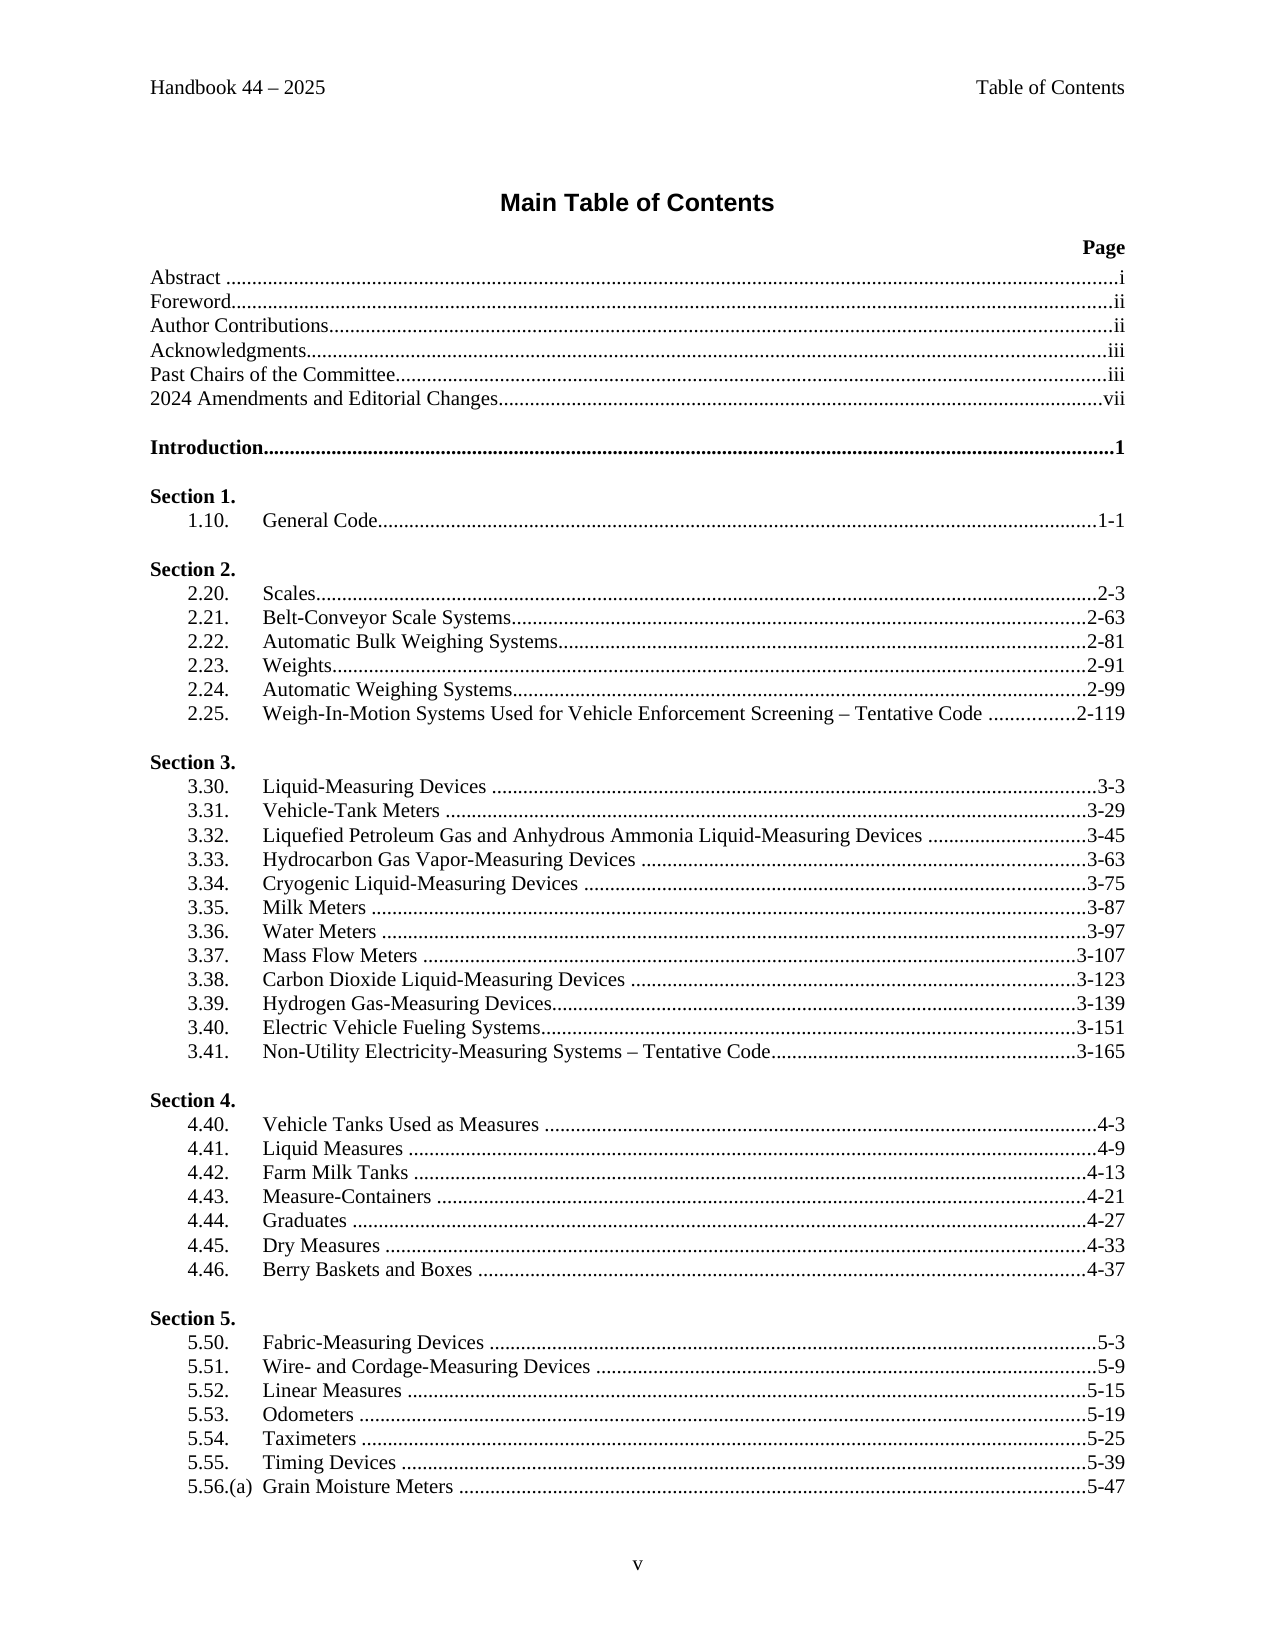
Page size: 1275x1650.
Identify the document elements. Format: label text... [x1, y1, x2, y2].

text 4.42. Farm Milk Tanks 4-13 [150, 1160, 1125, 1184]
text 3.34. Cryogenic Liquid-Measuring Devices 3-75 [150, 871, 1125, 895]
text 5.51. Wire- and Cordage-Measuring Devices 5-9 [150, 1354, 1125, 1378]
text 4.46. Berry Baskets and Boxes 4-37 [150, 1257, 1125, 1281]
text 3.33. Hydrocarbon Gas Vapor-Measuring Devices 3-63 [150, 847, 1125, 871]
text 5.50. Fabric-Measuring Devices 5-3 [150, 1330, 1125, 1354]
text 2.25. Weigh-In-Motion Systems Used for Vehicle Enforcement Screening – Tentative Code 2-119 [150, 701, 1125, 725]
text 3.32. Liquefied Petroleum Gas and Anhydrous Ammonia Liquid-Measuring Devices 3-45 [150, 822, 1125, 847]
text 2.21. Belt-Conveyor Scale Systems 2-63 [150, 605, 1125, 629]
text Section 5. [150, 1306, 1125, 1330]
text 2.24. Automatic Weighing Systems 2-99 [150, 677, 1125, 701]
text 3.35. Milk Meters 3-87 [150, 895, 1125, 919]
text Author Contributions ii [150, 313, 1125, 337]
text 2.22. Automatic Bulk Weighing Systems 2-81 [150, 629, 1125, 653]
text 3.36. Water Meters 3-97 [150, 919, 1125, 943]
text 5.55. Timing Devices 5-39 [150, 1450, 1125, 1474]
text 5.54. Taximeters 5-25 [150, 1426, 1125, 1450]
text 3.41. Non-Utility Electricity-Measuring Systems – Tentative Code 3-165 [150, 1039, 1125, 1063]
text Foreword ii [150, 289, 1125, 313]
subtitle Main Table of Contents [150, 187, 1125, 216]
text Section 3. [150, 750, 1125, 774]
text Section 1. [150, 484, 1125, 508]
text 4.44. Graduates 4-27 [150, 1208, 1125, 1232]
text 3.38. Carbon Dioxide Liquid-Measuring Devices 3-123 [150, 967, 1125, 991]
text Page [150, 235, 1125, 259]
text 3.39. Hydrogen Gas-Measuring Devices 3-139 [150, 991, 1125, 1015]
text 4.40. Vehicle Tanks Used as Measures 4-3 [150, 1112, 1125, 1136]
text 3.31. Vehicle-Tank Meters 3-29 [150, 798, 1125, 822]
text Abstract i [150, 265, 1125, 289]
text 3.40. Electric Vehicle Fueling Systems 3-151 [150, 1015, 1125, 1039]
text Section 2. [150, 557, 1125, 581]
text 2.20. Scales 2-3 [150, 581, 1125, 605]
text 2.23. Weights 2-91 [150, 653, 1125, 677]
text Introduction 1 [150, 435, 1125, 459]
text 2024 Amendments and Editorial Changes vii [150, 386, 1125, 410]
text 5.53. Odometers 5-19 [150, 1402, 1125, 1426]
text 1.10. General Code 1-1 [150, 508, 1125, 532]
text 4.45. Dry Measures 4-33 [150, 1232, 1125, 1257]
text Acknowledgments iii [150, 337, 1125, 362]
text 4.43. Measure-Containers 4-21 [150, 1184, 1125, 1208]
text 5.52. Linear Measures 5-15 [150, 1378, 1125, 1402]
text 3.30. Liquid-Measuring Devices 3-3 [150, 774, 1125, 798]
text 4.41. Liquid Measures 4-9 [150, 1136, 1125, 1160]
text 3.37. Mass Flow Meters 3-107 [150, 943, 1125, 967]
text 5.56.(a) Grain Moisture Meters 5-47 [150, 1474, 1125, 1498]
text Past Chairs of the Committee iii [150, 362, 1125, 386]
text Section 4. [150, 1088, 1125, 1112]
